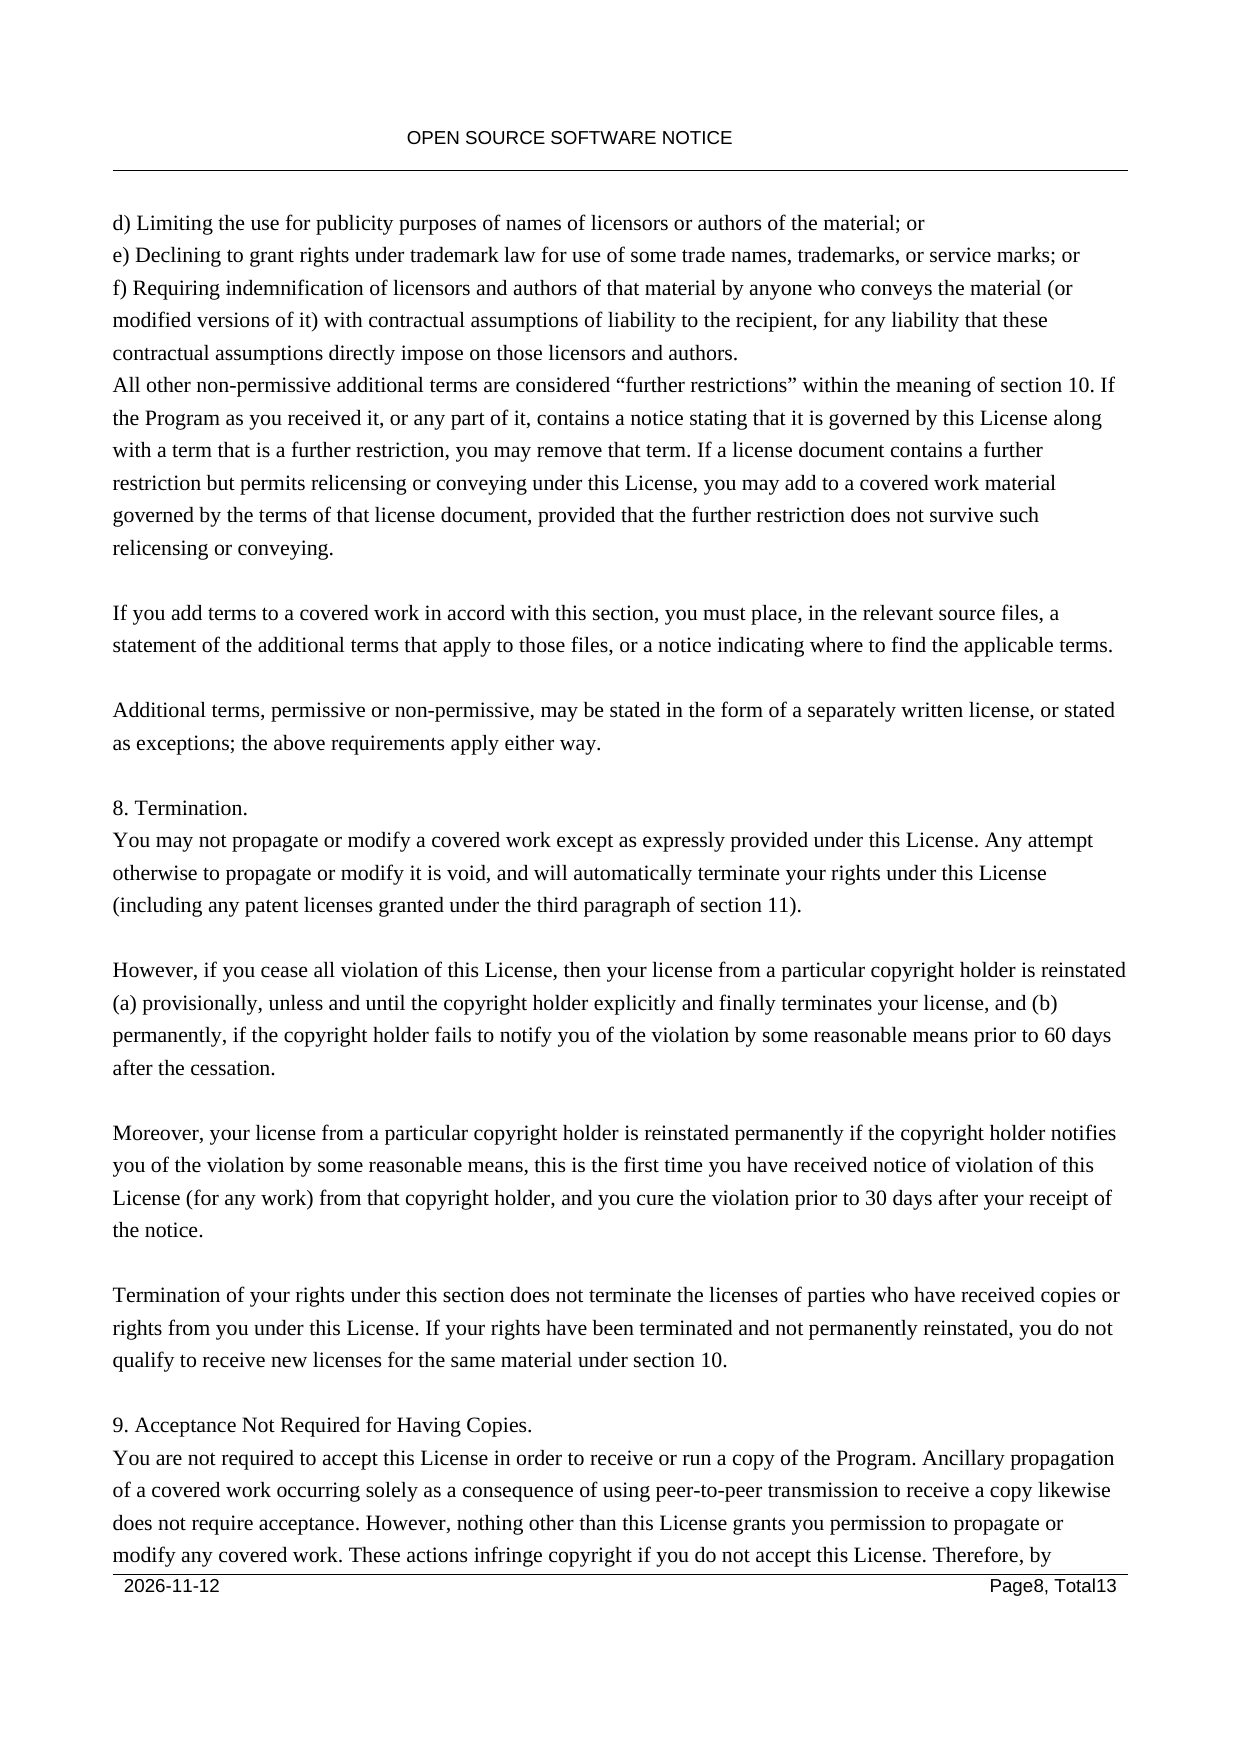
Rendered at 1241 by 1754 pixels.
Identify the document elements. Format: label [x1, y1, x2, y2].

text [112, 206, 1128, 1571]
